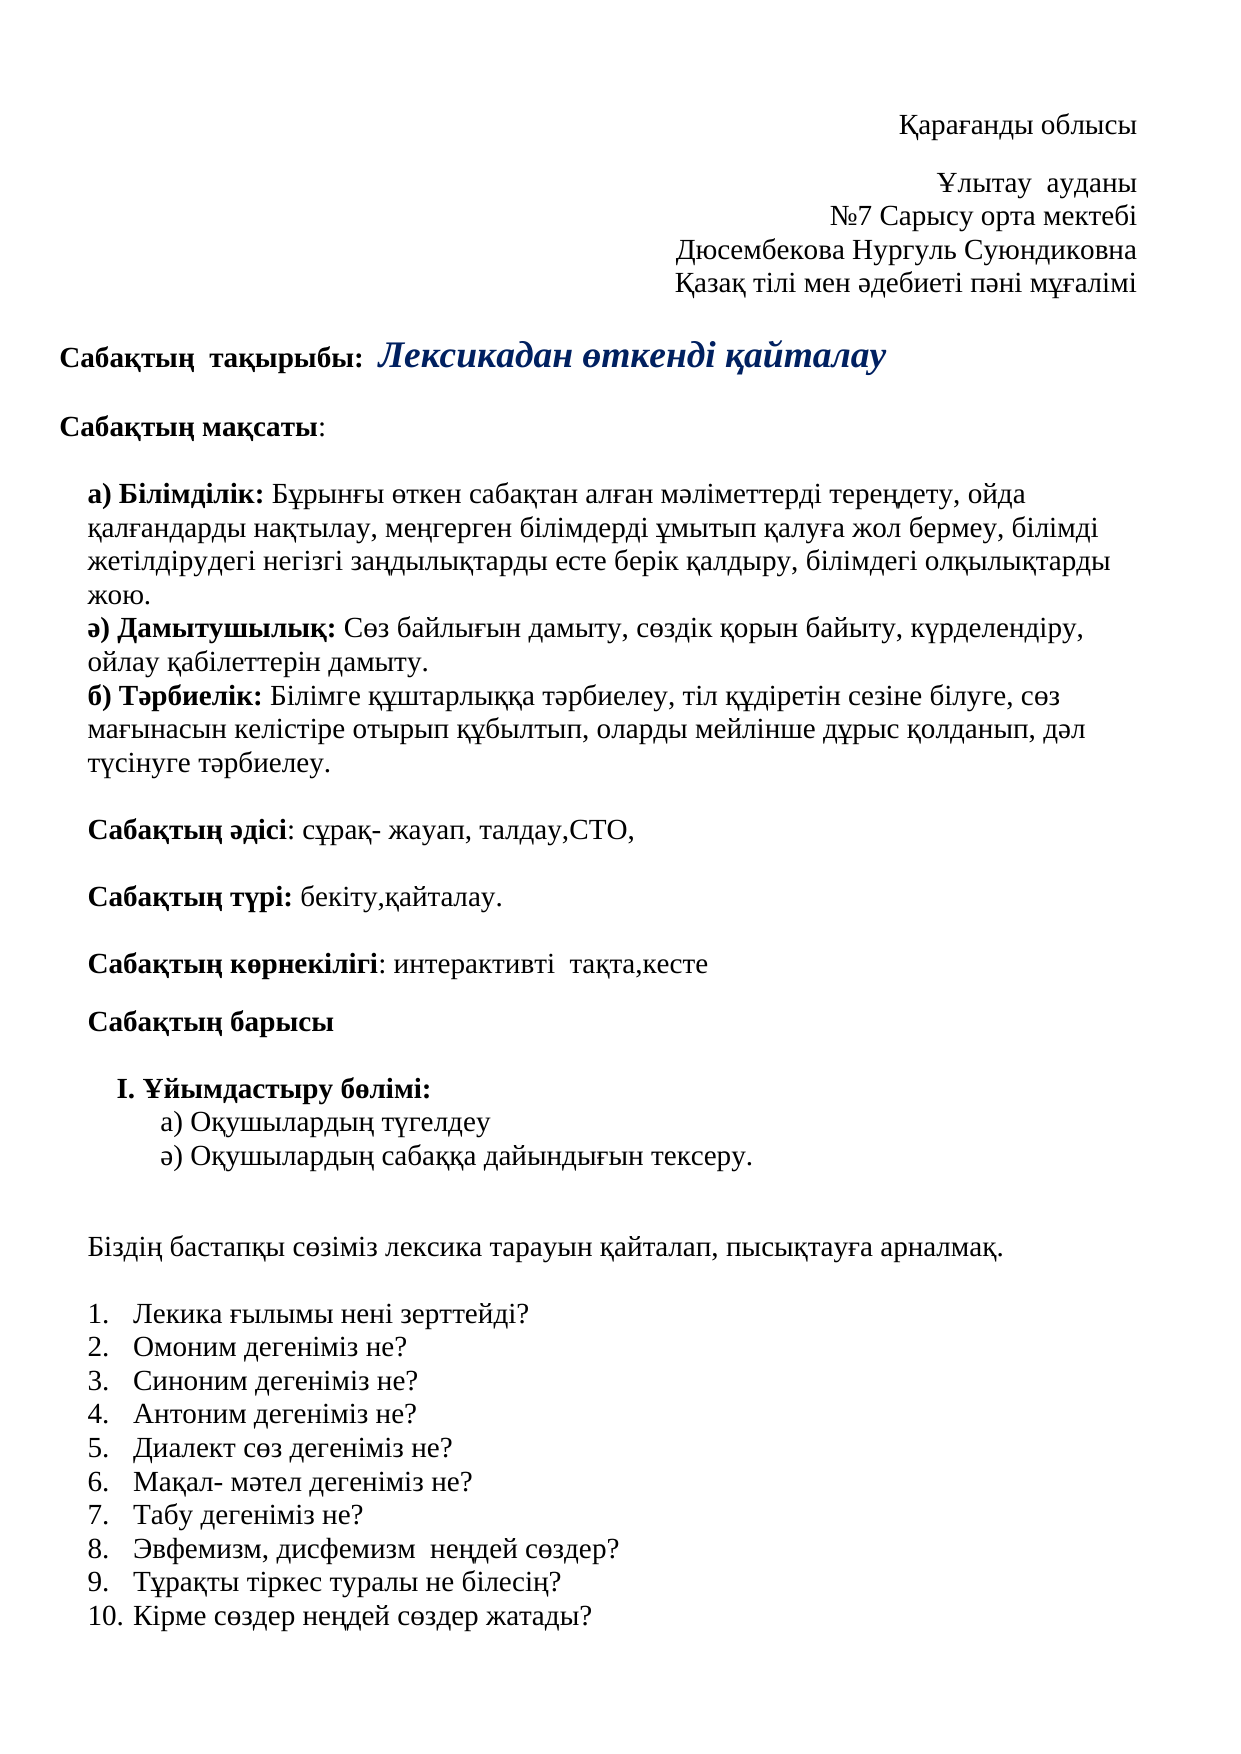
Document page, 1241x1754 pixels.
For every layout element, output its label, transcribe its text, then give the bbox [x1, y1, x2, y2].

text 8. Эвфемизм, дисфемизм неңдей сөздер? [87, 1531, 1137, 1564]
text б) Тәрбиелік: Білімге құштарлыққа тәрбиелеу, тіл құдіретін сезіне білуге, сөз мағынасын келістіре отырып құбылтып, оларды мейлінше дұрыс қолданып, дәл түсінуге тәрбиелеу. [87, 678, 1137, 778]
subtitle Сабақтың тақырыбы: Лексикадан өткенді қайталау [59, 333, 1137, 376]
text І. Ұйымдастыру бөлімі: [87, 1071, 1137, 1104]
text Біздің бастапқы сөзіміз лексика тарауын қайталап, пысықтауға арналмақ. [87, 1229, 1137, 1262]
text Сабақтың әдісі: сұрақ- жауап, талдау,СТО, [87, 812, 1137, 845]
text Сабақтың мақсаты: [59, 409, 1137, 443]
text №7 Сарысу орта мектебі [59, 198, 1137, 232]
text 3. Синоним дегеніміз не? [87, 1363, 1137, 1397]
text 2. Омоним дегеніміз не? [87, 1329, 1137, 1363]
text Сабақтың түрі: бекіту,қайталау. [87, 879, 1137, 912]
text 7. Табу дегеніміз не? [87, 1497, 1137, 1531]
text ә) Дамытушылық: Сөз байлығын дамыту, сөздік қорын байыту, күрделендіру, ойлау қабілеттерін дамыту. [87, 611, 1137, 678]
text 4. Антоним дегеніміз не? [87, 1397, 1137, 1430]
text 9. Тұрақты тіркес туралы не білесің? [87, 1564, 1137, 1598]
text 10. Кірме сөздер неңдей сөздер жатады? [87, 1598, 1137, 1631]
text а) Білімділік: Бұрынғы өткен сабақтан алған мәліметтерді тереңдету, ойда қалғандарды нақтылау, меңгерген білімдерді ұмытып қалуға жол бермеу, білімді жетілдірудегі негізгі заңдылықтарды есте берік қалдыру, білімдегі олқылықтарды жою. [87, 476, 1137, 611]
subtitle Қарағанды облысы [59, 107, 1137, 141]
text 6. Мақал- мәтел дегеніміз не? [87, 1464, 1137, 1497]
text 1. Лекика ғылымы нені зерттейді? [87, 1296, 1137, 1329]
text Сабақтың көрнекілігі: интерактивті тақта,кесте [87, 946, 1137, 979]
text Сабақтың барысы [87, 1004, 1137, 1037]
text ә) Оқушылардың сабаққа дайындығын тексеру. [87, 1138, 1137, 1171]
text Ұлытау ауданы [59, 141, 1137, 198]
text а) Оқушылардың түгелдеу [87, 1104, 1137, 1138]
text Қазақ тілі мен әдебиеті пәні мұғалімі [59, 266, 1137, 299]
text 5. Диалект сөз дегеніміз не? [87, 1430, 1137, 1464]
text Дюсембекова Нургуль Суюндиковна [59, 232, 1137, 266]
